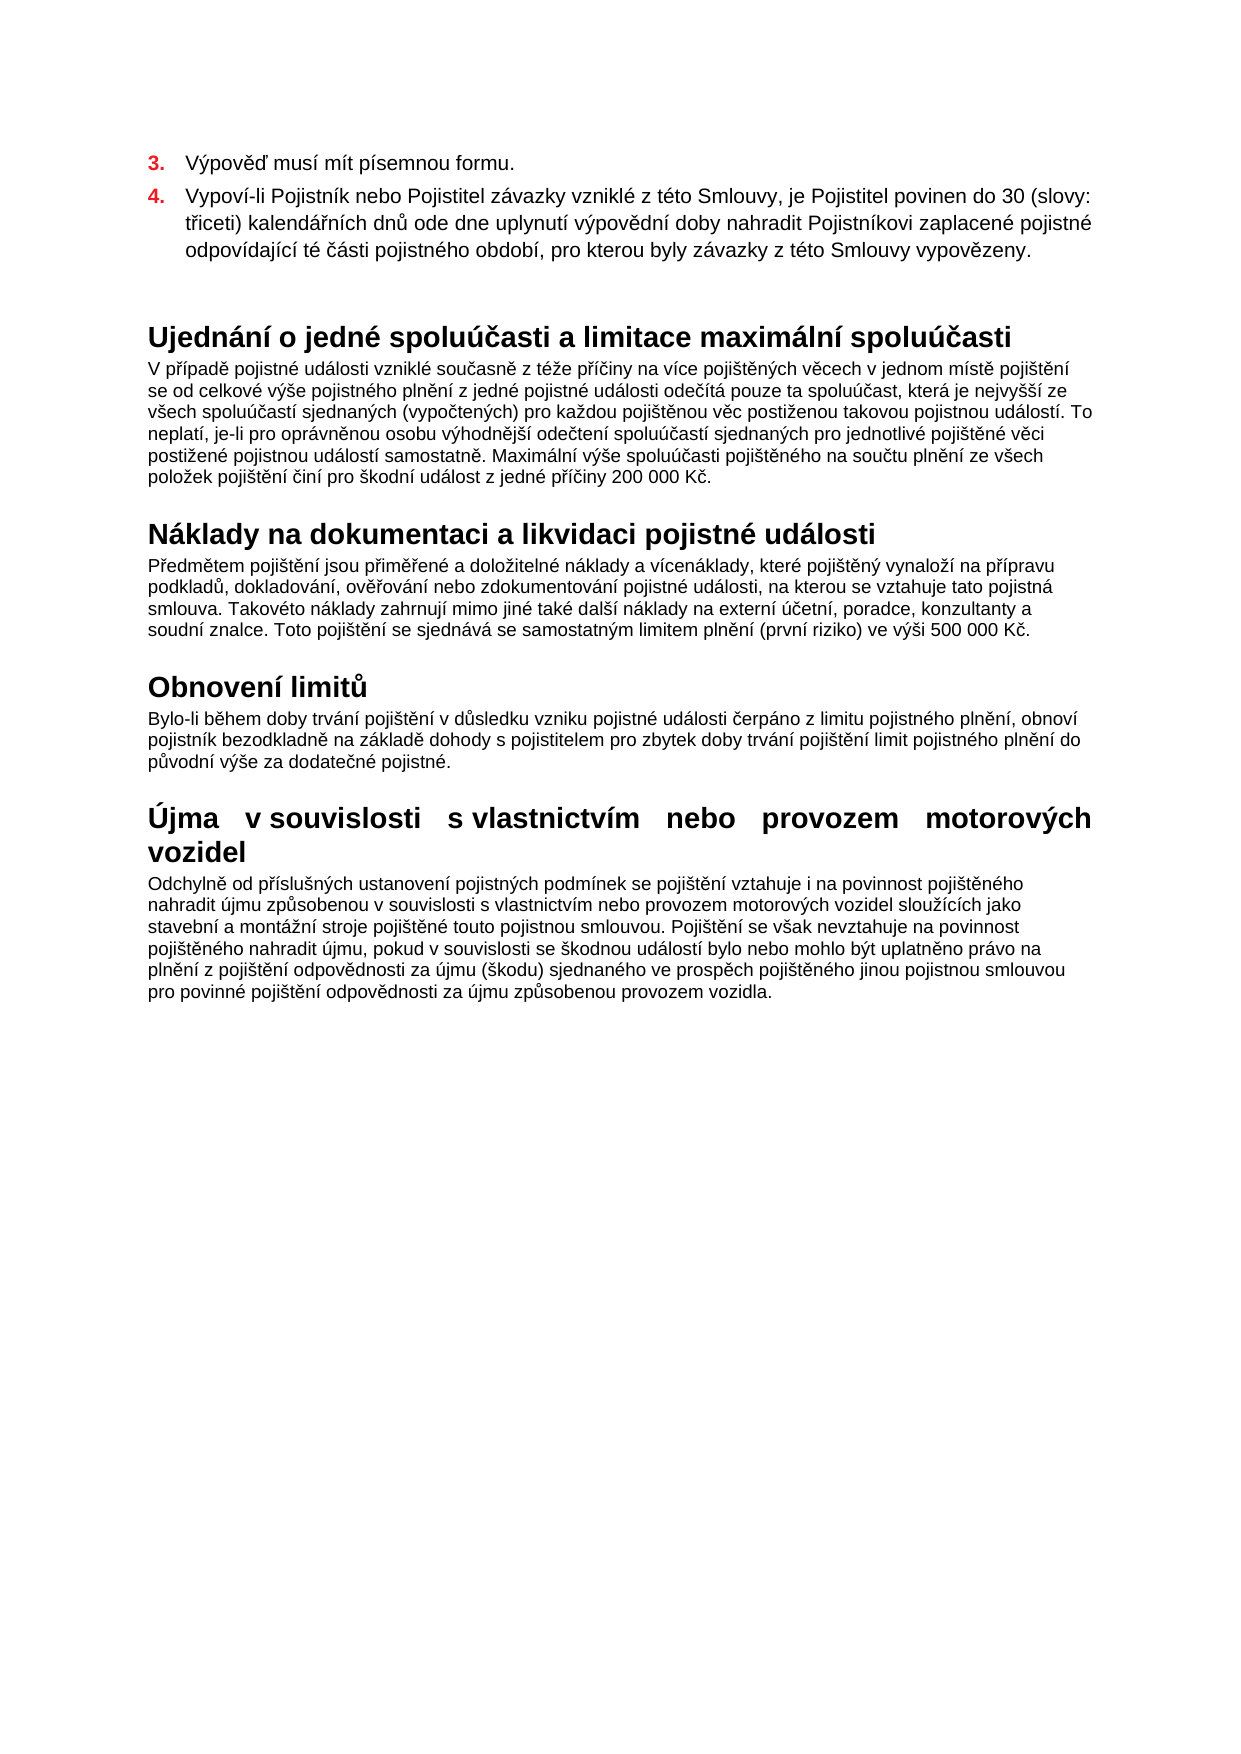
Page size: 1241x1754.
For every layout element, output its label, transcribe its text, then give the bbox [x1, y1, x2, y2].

text V případě pojistné události vzniklé současně z téže příčiny na více pojištěných věcech v jednom místě pojištění se od celkové výše pojistného plnění z jedné pojistné události odečítá pouze ta spoluúčast, která je nejvyšší ze všech spoluúčastí sjednaných (vypočtených) pro každou pojištěnou věc postiženou takovou pojistnou událostí. To neplatí, je-li pro oprávněnou osobu výhodnější odečtení spoluúčastí sjednaných pro jednotlivé pojištěné věci postižené pojistnou událostí samostatně. Maximální výše spoluúčasti pojištěného na součtu plnění ze všech položek pojištění činí pro škodní událost z jedné příčiny 200 000 Kč. [148, 358, 1093, 488]
list Vypoví-li Pojistník nebo Pojistitel závazky vzniklé z této Smlouvy, je Pojistitel povinen do 30 (slovy: třiceti) kalendářních dnů ode dne uplynutí výpovědní doby nahradit Pojistníkovi zaplacené pojistné odpovídající té části pojistného období, pro kterou byly závazky z této Smlouvy vypovězeny. [148, 181, 1093, 262]
subtitle Újma v souvislosti s vlastnictvím nebo provozem motorových vozidel [148, 801, 1093, 868]
text Bylo-li během doby trvání pojištění v důsledku vzniku pojistné události čerpáno z limitu pojistného plnění, obnoví pojistník bezodkladně na základě dohody s pojistitelem pro zbytek doby trvání pojištění limit pojistného plnění do původní výše za dodatečné pojistné. [148, 708, 1093, 772]
list Výpověď musí mít písemnou formu. [148, 148, 1093, 175]
text Předmětem pojištění jsou přiměřené a doložitelné náklady a vícenáklady, které pojištěný vynaloží na přípravu podkladů, dokladování, ověřování nebo zdokumentování pojistné události, na kterou se vztahuje tato pojistná smlouva. Takovéto náklady zahrnují mimo jiné také další náklady na externí účetní, poradce, konzultanty a soudní znalce. Toto pojištění se sjednává se samostatným limitem plnění (první riziko) ve výši 500 000 Kč. [148, 554, 1093, 641]
subtitle Ujednání o jedné spoluúčasti a limitace maximální spoluúčasti [148, 321, 1093, 354]
subtitle Obnovení limitů [148, 670, 1093, 703]
subtitle Náklady na dokumentaci a likvidaci pojistné události [148, 517, 1093, 550]
text Odchylně od příslušných ustanovení pojistných podmínek se pojištění vztahuje i na povinnost pojištěného nahradit újmu způsobenou v souvislosti s vlastnictvím nebo provozem motorových vozidel sloužících jako stavební a montážní stroje pojištěné touto pojistnou smlouvou. Pojištění se však nevztahuje na povinnost pojištěného nahradit újmu, pokud v souvislosti se škodnou událostí bylo nebo mohlo být uplatněno právo na plnění z pojištění odpovědnosti za újmu (škodu) sjednaného ve prospěch pojištěného jinou pojistnou smlouvou pro povinné pojištění odpovědnosti za újmu způsobenou provozem vozidla. [148, 873, 1093, 1002]
